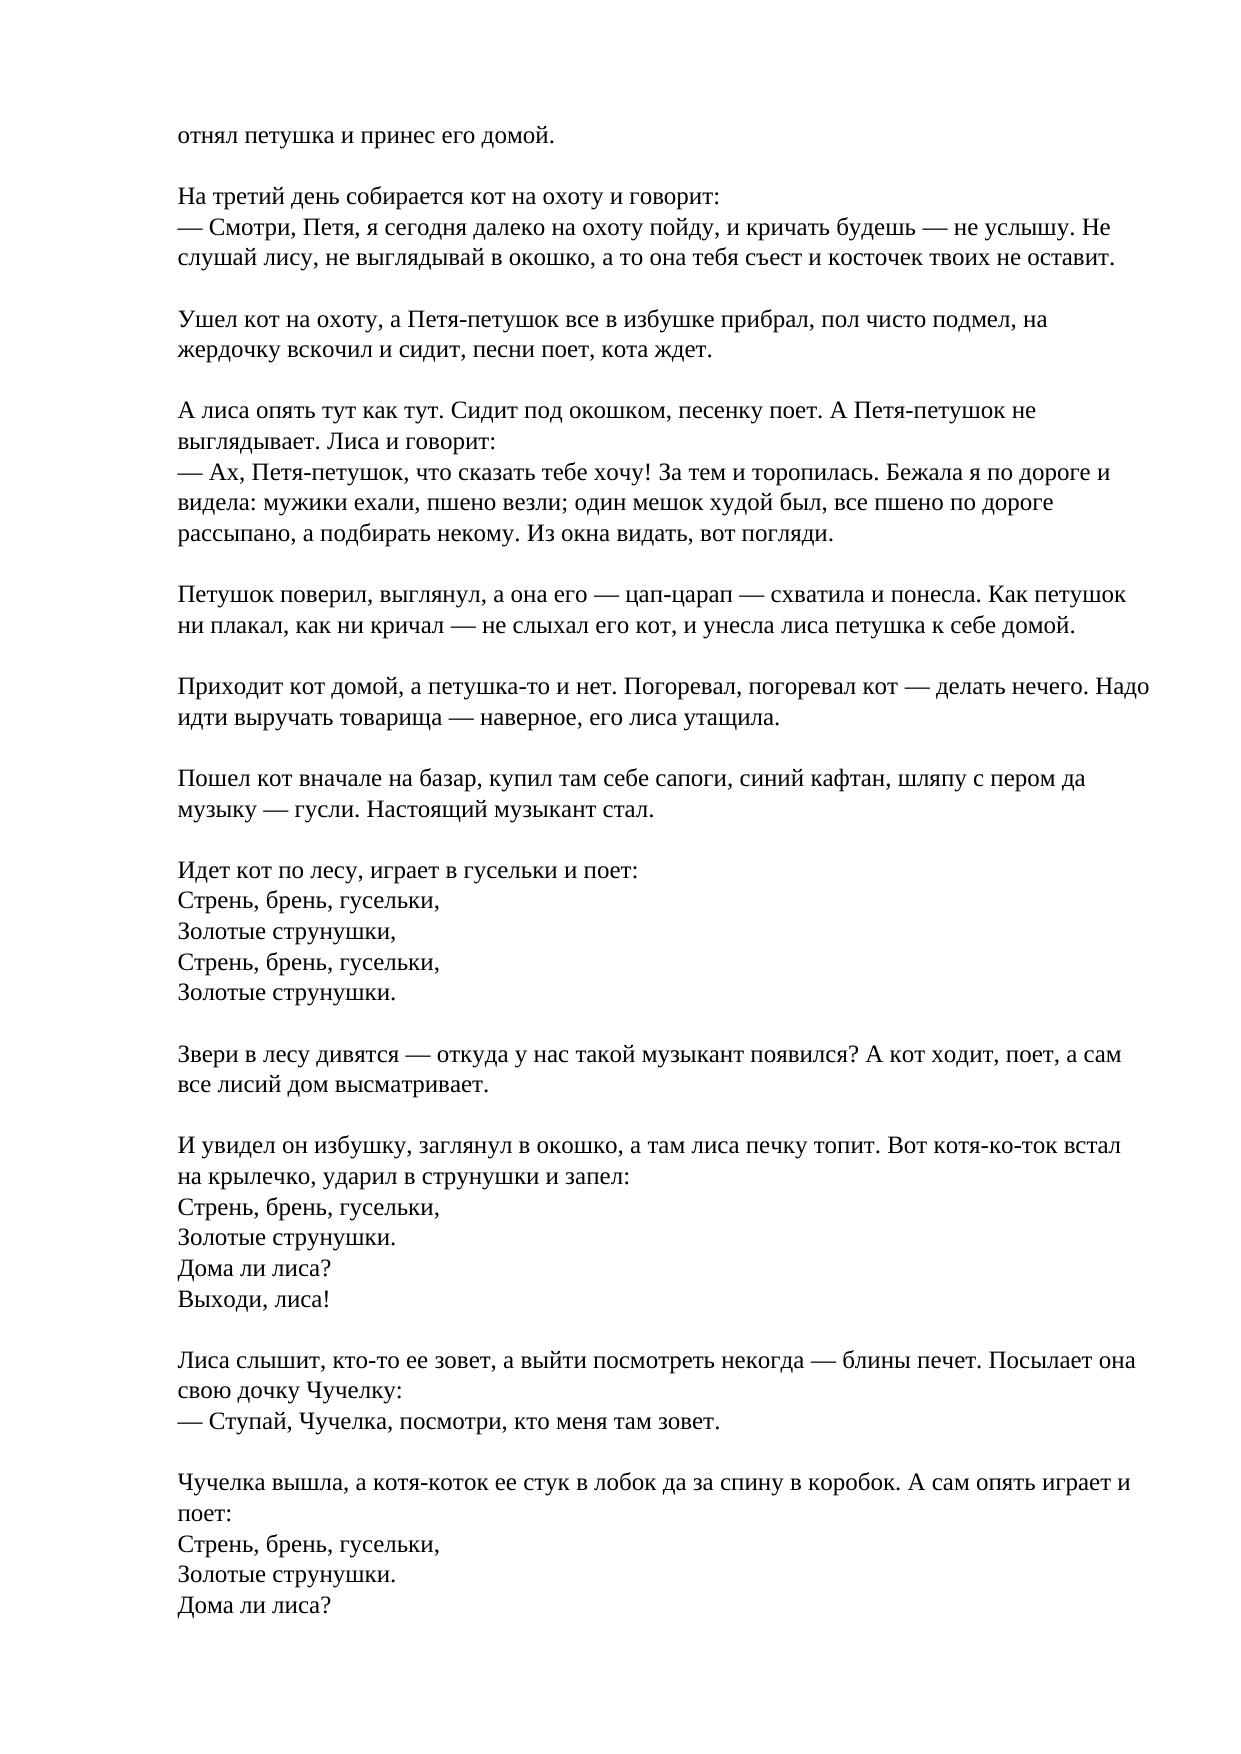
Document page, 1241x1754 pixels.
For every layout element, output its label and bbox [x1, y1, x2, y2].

text [177, 118, 1152, 1619]
